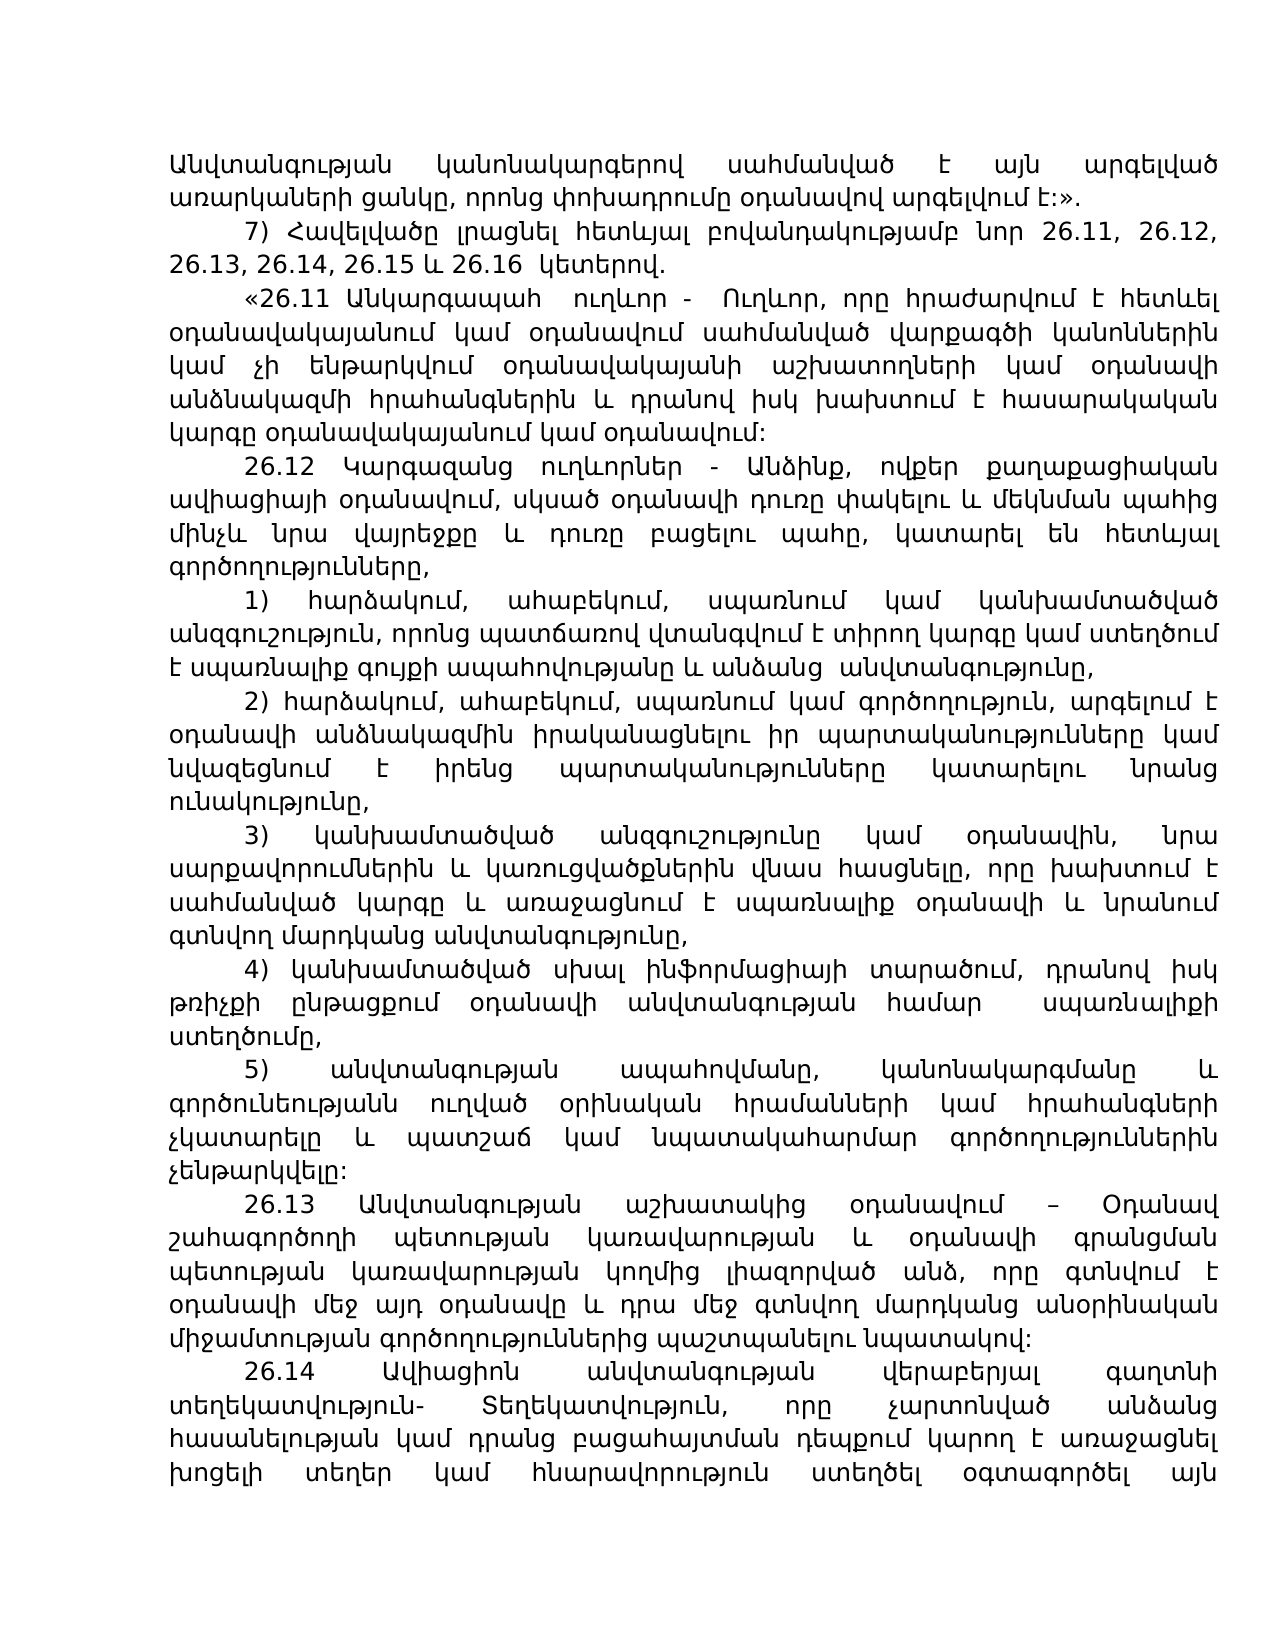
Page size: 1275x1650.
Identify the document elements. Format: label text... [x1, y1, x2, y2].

text 1) հարձակում, ահաբեկում, սպառնում կամ կանխամտածված անզգուշություն, որոնց պատճառով վտանգվում է տիրող կարգը կամ ստեղծում է սպառնալիք գույքի ապահովությանը և անձանց անվտանգությունը, [169, 586, 1219, 682]
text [169, 1357, 1219, 1487]
text 4) կանխամտածված սխալ ինֆորմացիայի տարածում, դրանով իսկ թռիչքի ընթացքում օդանավի անվտանգության համար սպառնալիքի ստեղծումը, [169, 955, 1219, 1051]
text 26.13 Անվտանգության աշխատակից օդանավում – Օդանավ շահագործողի պետության կառավարության և օդանավի գրանցման պետության կառավարության կողմից լիազորված անձ, որը գտնվում է օդանավի մեջ այդ օդանավը և դրա մեջ գտնվող մարդկանց անօրինական միջամտության գործողություններից պաշտպանելու նպատակով: [169, 1190, 1219, 1353]
text 26.12 Կարգազանց ուղևորներ - Անձինք, ովքեր քաղաքացիական ավիացիայի օդանավում, սկսած օդանավի դուռը փակելու և մեկնման պահից մինչև նրա վայրեջքը և դուռը բացելու պահը, կատարել են հետևյալ գործողությունները, [169, 452, 1219, 582]
text 5) անվտանգության ապահովմանը, կանոնակարգմանը և գործունեությանն ուղված օրինական հրամանների կամ հրահանգների չկատարելը և պատշաճ կամ նպատակահարմար գործողություններին չենթարկվելը: [169, 1056, 1219, 1185]
text 3) կանխամտածված անզգուշությունը կամ օդանավին, նրա սարքավորումներին և կառուցվածքներին վնաս հասցնելը, որը խախտում է սահմանված կարգը և առաջացնում է սպառնալիք օդանավի և նրանում գտնվող մարդկանց անվտանգությունը, [169, 821, 1219, 951]
text 2) հարձակում, ահաբեկում, սպառնում կամ գործողություն, արգելում է օդանավի անձնակազմին իրականացնելու իր պարտականությունները կամ նվազեցնում է իրենց պարտականությունները կատարելու նրանց ունակությունը, [169, 687, 1219, 816]
text «26.11 Անկարգապահ ուղևոր - Ուղևոր, որը հրաժարվում է հետևել օդանավակայանում կամ օդանավում սահմանված վարքագծի կանոններին կամ չի ենթարկվում օդանավակայանի աշխատողների կամ օդանավի անձնակազմի հրահանգներին և դրանով իսկ խախտում է հասարակական կարգը օդանավակայանում կամ օդանավում: [169, 284, 1219, 447]
text 7) Հավելվածը լրացնել հետևյալ բովանդակությամբ նոր 26.11, 26.12, 26.13, 26.14, 26.15 և 26.16 կետերով. [169, 217, 1219, 280]
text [169, 150, 1219, 213]
